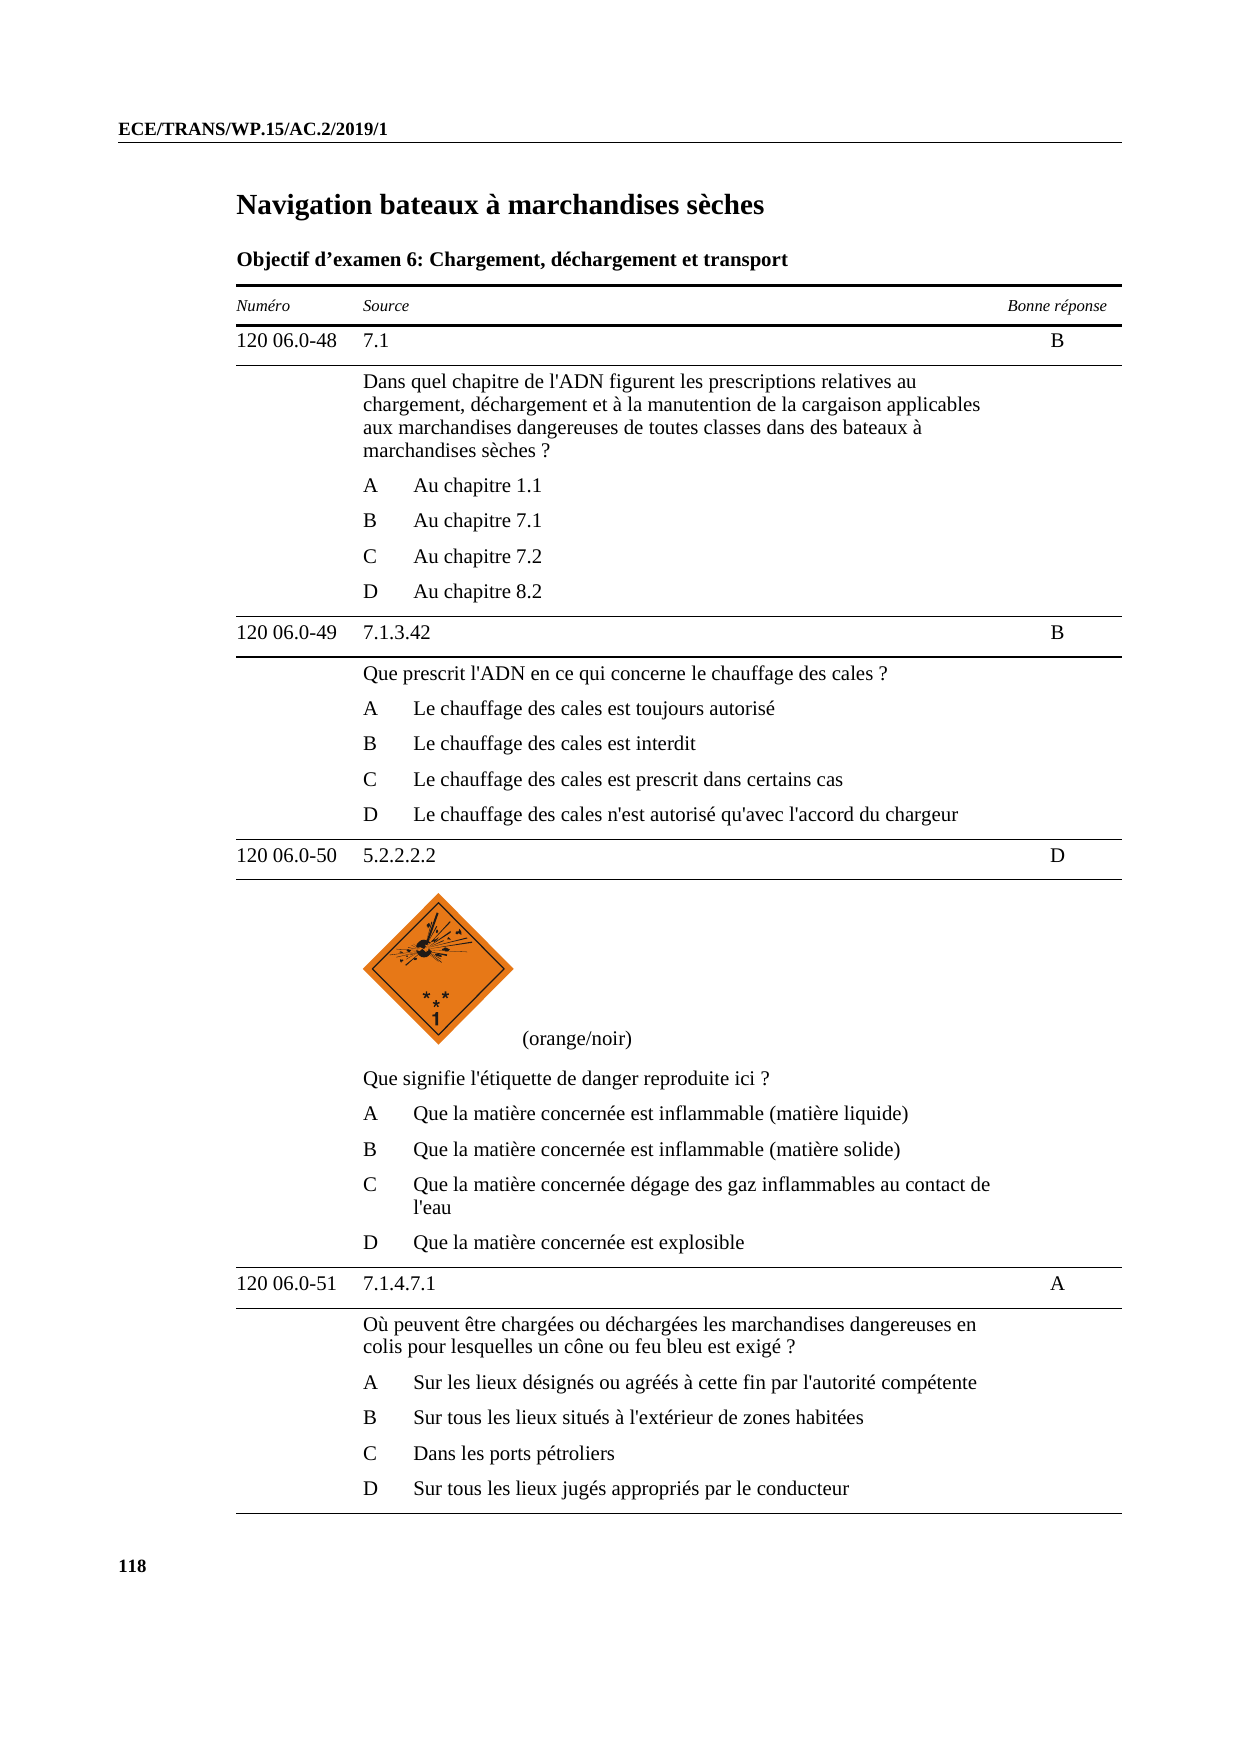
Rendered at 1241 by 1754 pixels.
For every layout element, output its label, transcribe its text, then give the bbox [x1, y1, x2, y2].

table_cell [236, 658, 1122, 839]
table_cell Source [363, 287, 1004, 324]
table_header Navigation bateaux à marchandises sèches Objectif d’examen 6: Chargement, déchargement et transport [236, 177, 1122, 283]
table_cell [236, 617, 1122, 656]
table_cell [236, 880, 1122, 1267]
table_cell Bonne réponse [1004, 287, 1122, 324]
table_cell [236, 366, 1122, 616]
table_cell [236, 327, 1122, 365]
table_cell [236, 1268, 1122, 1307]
table_cell Numéro [236, 287, 363, 324]
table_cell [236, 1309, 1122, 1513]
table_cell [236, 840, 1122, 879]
